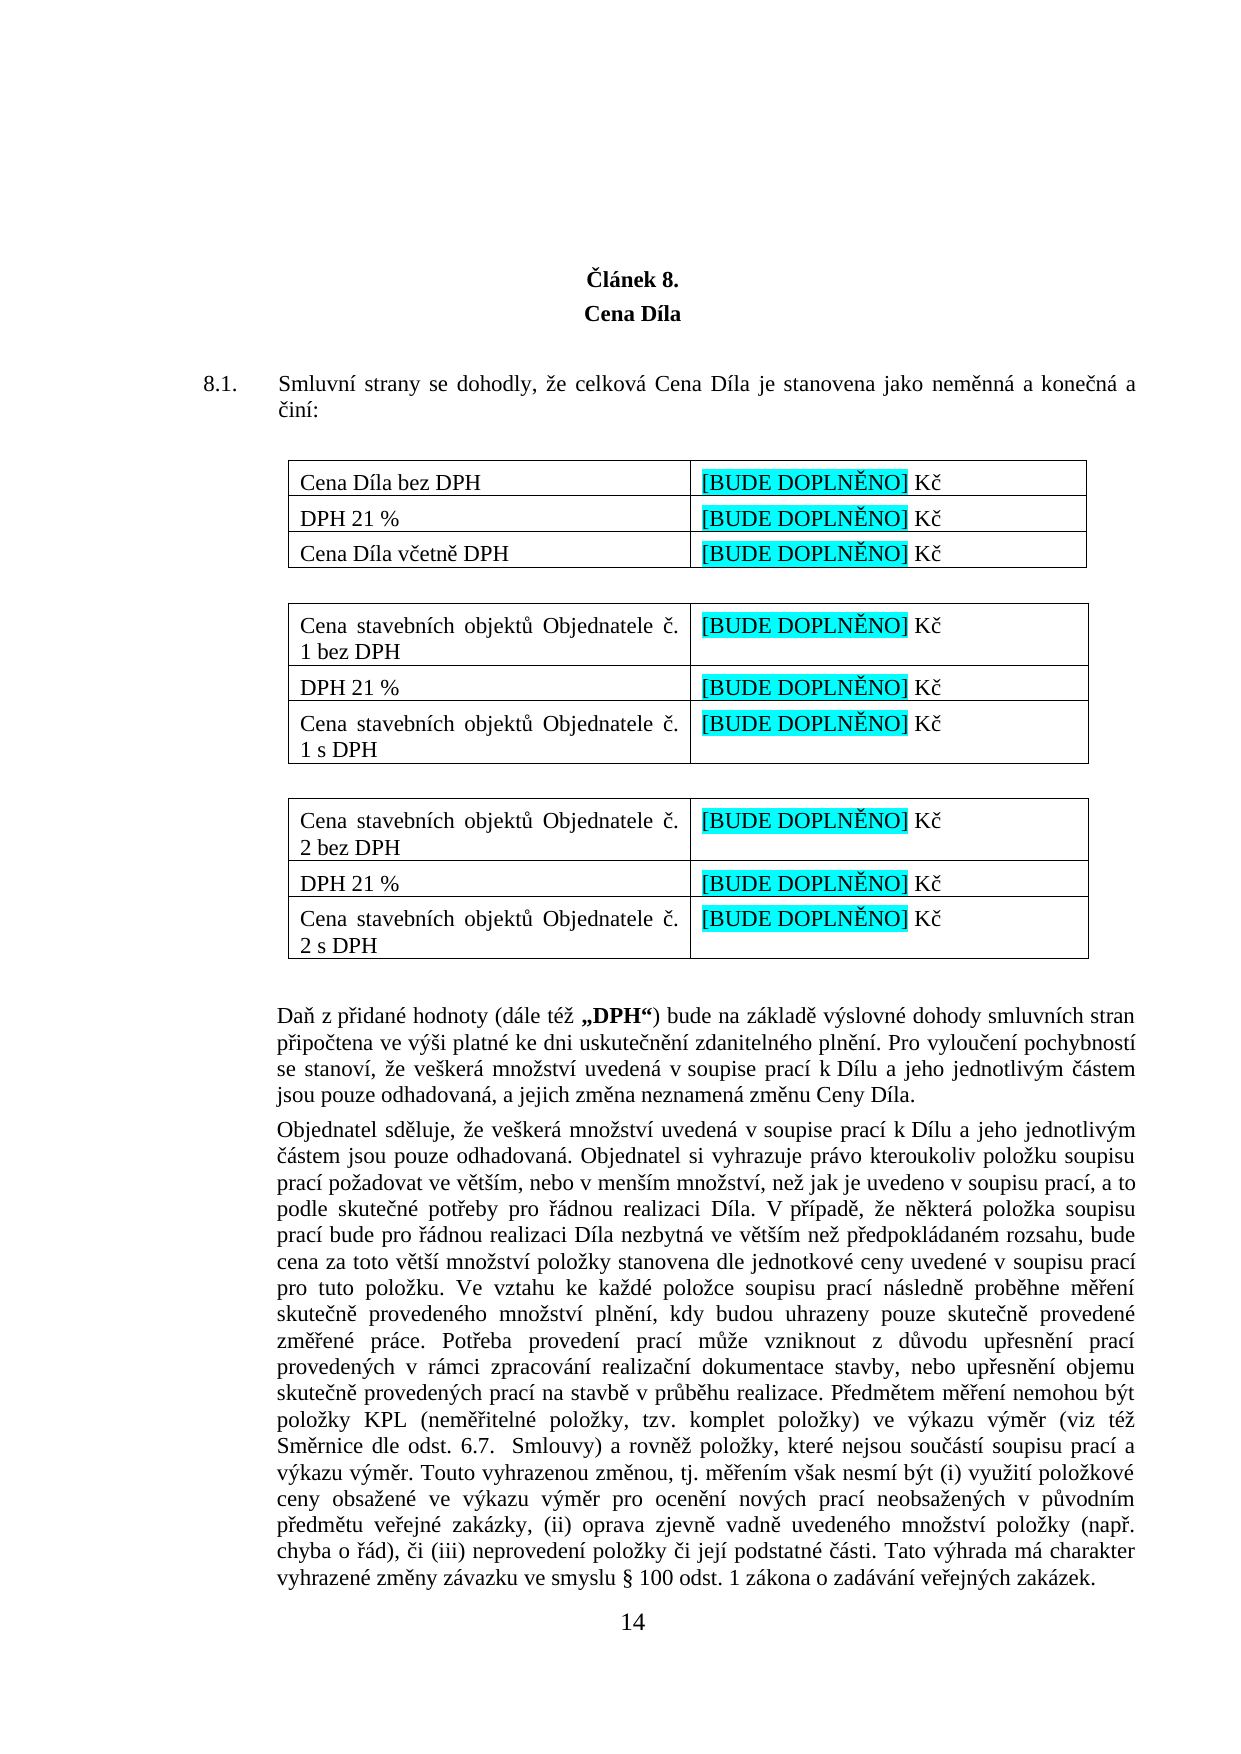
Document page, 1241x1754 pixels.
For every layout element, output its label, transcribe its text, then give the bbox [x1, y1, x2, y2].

table_cell [BUDE DOPLNĚNO] Kč [691, 532, 1086, 567]
list Daň z přidané hodnoty (dále též „DPH“) bude na základě výslovné dohody smluvních stran připočtena ve výši platné ke dni uskutečnění zdanitelného plnění. Pro vyloučení pochybností se stanoví, že veškerá množství uvedená v soupise prací k Dílu a jeho jednotlivým částem jsou pouze odhadovaná, a jejich změna neznamená změnu Ceny Díla. [277, 1002, 1136, 1108]
table_cell [BUDE DOPLNĚNO] Kč [691, 861, 1088, 896]
table_header [BUDE DOPLNĚNO] Kč [691, 799, 1088, 860]
text Cena Díla [129, 301, 1136, 327]
table_cell [BUDE DOPLNĚNO] Kč [691, 666, 1088, 700]
table_header [BUDE DOPLNĚNO] Kč [691, 461, 1086, 495]
table_cell Cena stavebních objektů Objednatele č. 1 s DPH [289, 701, 690, 762]
table_header Cena stavebních objektů Objednatele č. 2 bez DPH [289, 799, 690, 860]
list Objednatel sděluje, že veškerá množství uvedená v soupise prací k Dílu a jeho jednotlivým částem jsou pouze odhadovaná. Objednatel si vyhrazuje právo kteroukoliv položku soupisu prací požadovat ve větším, nebo v menším množství, než jak je uvedeno v soupisu prací, a to podle skutečné potřeby pro řádnou realizaci Díla. V případě, že některá položka soupisu prací bude pro řádnou realizaci Díla nezbytná ve větším než předpokládaném rozsahu, bude cena za toto větší množství položky stanovena dle jednotkové ceny uvedené v soupisu prací pro tuto položku. Ve vztahu ke každé položce soupisu prací následně proběhne měření skutečně provedeného množství plnění, kdy budou uhrazeny pouze skutečně provedené změřené práce. Potřeba provedení prací může vzniknout z důvodu upřesnění prací provedených v rámci zpracování realizační dokumentace stavby, nebo upřesnění objemu skutečně provedených prací na stavbě v průběhu realizace. Předmětem měření nemohou být položky KPL (neměřitelné položky, tzv. komplet položky) ve výkazu výměr (viz též Směrnice dle odst. 6.7. Smlouvy) a rovněž položky, které nejsou součástí soupisu prací a výkazu výměr. Touto vyhrazenou změnou, tj. měřením však nesmí být (i) využití položkové ceny obsažené ve výkazu výměr pro ocenění nových prací neobsažených v původním předmětu veřejné zakázky, (ii) oprava zjevně vadně uvedeného množství položky (např. chyba o řád), či (iii) neprovedení položky či její podstatné části. Tato výhrada má charakter vyhrazené změny závazku ve smyslu § 100 odst. 1 zákona o zadávání veřejných zakázek. [277, 1116, 1136, 1590]
table_cell [BUDE DOPLNĚNO] Kč [691, 897, 1088, 958]
table_cell DPH 21 % [289, 496, 690, 531]
table_cell [BUDE DOPLNĚNO] Kč [691, 496, 1086, 531]
table_cell Cena stavebních objektů Objednatele č. 2 s DPH [289, 897, 690, 958]
table_header [BUDE DOPLNĚNO] Kč [691, 604, 1088, 665]
table_cell [BUDE DOPLNĚNO] Kč [691, 701, 1088, 762]
table_header Cena Díla bez DPH [289, 461, 690, 495]
table_header Cena stavebních objektů Objednatele č. 1 bez DPH [289, 604, 690, 665]
list Smluvní strany se dohodly, že celková Cena Díla je stanovena jako neměnná a konečná a činí: [203, 370, 1136, 423]
table_cell Cena Díla včetně DPH [289, 532, 690, 567]
table_cell DPH 21 % [289, 666, 690, 700]
table_cell DPH 21 % [289, 861, 690, 896]
